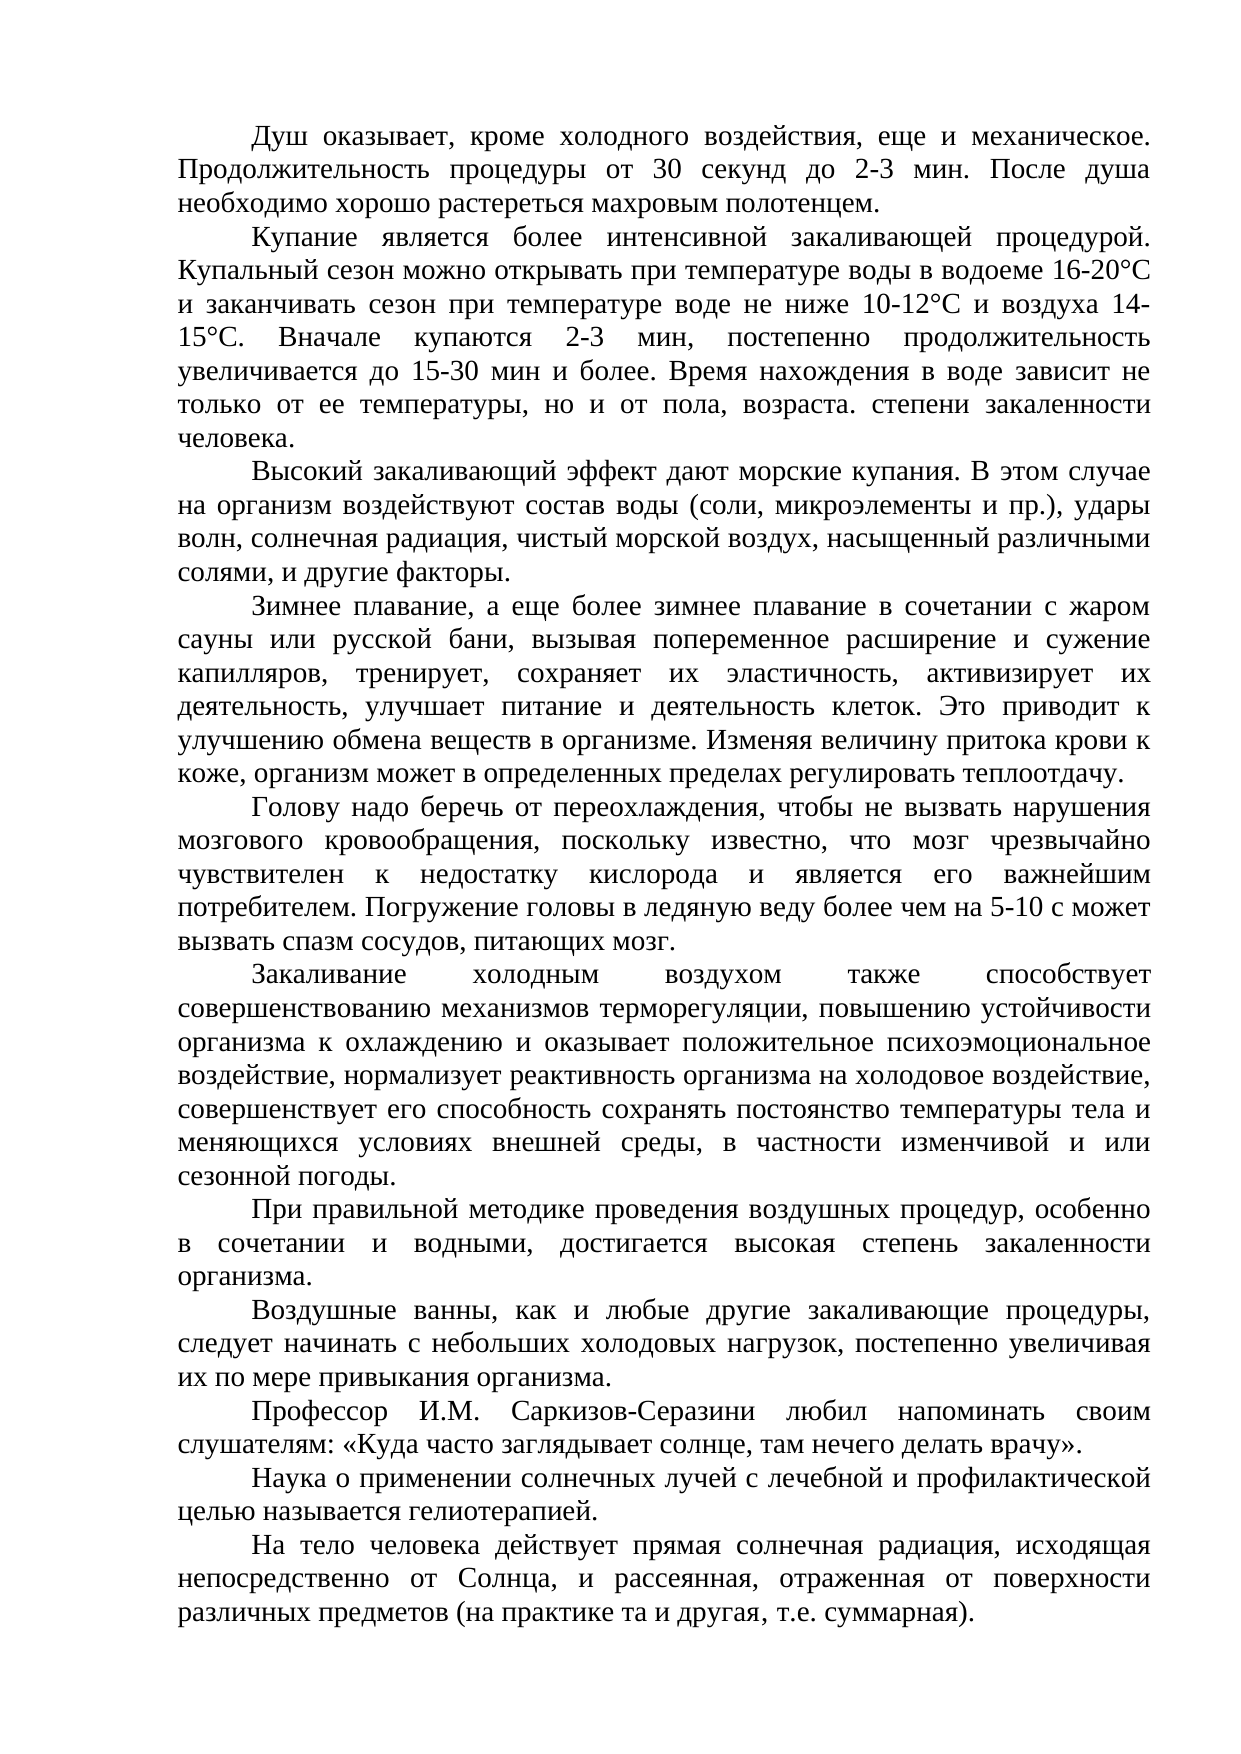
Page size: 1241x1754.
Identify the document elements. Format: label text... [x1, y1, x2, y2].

text Профессор И.М. Саркизов-Серазини любил напоминать своим слушателям: «Куда часто заглядывает солнце, там нечего делать врачу». [177, 1393, 1152, 1460]
text При правильной методике проведения воздушных процедур, особенно в сочетании и водными, достигается высокая степень закаленности организма. [177, 1191, 1152, 1292]
text На тело человека действует прямая солнечная радиация, исходящая непосредственно от Солнца, и рассеянная, отраженная от поверхности различных предметов (на практике та и другая‚ т.е. суммарная). [177, 1527, 1152, 1627]
text Наука о применении солнечных лучей с лечебной и профилактической целью называется гелиотерапией. [177, 1460, 1152, 1527]
text Купание является более интенсивной закаливающей процедурой. Купальный сезон можно открывать при температуре воды в водоеме 16-20°С и заканчивать сезон при температуре воде не ниже 10-12°С и воздуха 14-15°С. Вначале купаются 2-3 мин, постепенно продолжительность увеличивается до 15-30 мин и более. Время нахождения в воде зависит не только от ее температуры, но и от пола, возраста. степени закаленности человека. [177, 219, 1152, 453]
text Голову надо беречь от переохлаждения, чтобы не вызвать нарушения мозгового кровообращения, поскольку известно, что мозг чрезвычайно чувствителен к недостатку кислорода и является его важнейшим потребителем. Погружение головы в ледяную веду более чем на 5-10 с может вызвать спазм сосудов, питающих мозг. [177, 789, 1152, 957]
text Зимнее плавание, а еще более зимнее плавание в сочетании с жаром сауны или русской бани, вызывая попеременное расширение и сужение капилляров, тренирует, сохраняет их эластичность, активизирует их деятельность, улучшает питание и деятельность клеток. Это приводит к улучшению обмена веществ в организме. Изменяя величину притока крови к коже, организм может в определенных пределах регулировать теплоотдачу. [177, 588, 1152, 789]
text Воздушные ванны, как и любые другие закаливающие процедуры, следует начинать с небольших холодовых нагрузок, постепенно увеличивая их по мере привыкания организма. [177, 1292, 1152, 1393]
text Высокий закаливающий эффект дают морские купания. В этом случае на организм воздействуют состав воды (соли, микроэлементы и пр.), удары волн, солнечная радиация, чистый морской воздух, насыщенный различными солями, и другие факторы. [177, 453, 1152, 588]
text Закаливание холодным воздухом также способствует совершенствованию механизмов терморегуляции, повышению устойчивости организма к охлаждению и оказывает положительное психоэмоциональное воздействие, нормализует реактивность организма на холодовое воздействие, совершенствует его способность сохранять постоянство температуры тела и меняющихся условиях внешней среды, в частности изменчивой и или сезонной погоды. [177, 957, 1152, 1191]
text Душ оказывает, кроме холодного воздействия, еще и механическое. Продолжительность процедуры от 30 секунд до 2-3 мин. После душа необходимо хорошо растереться махровым полотенцем. [177, 118, 1152, 219]
